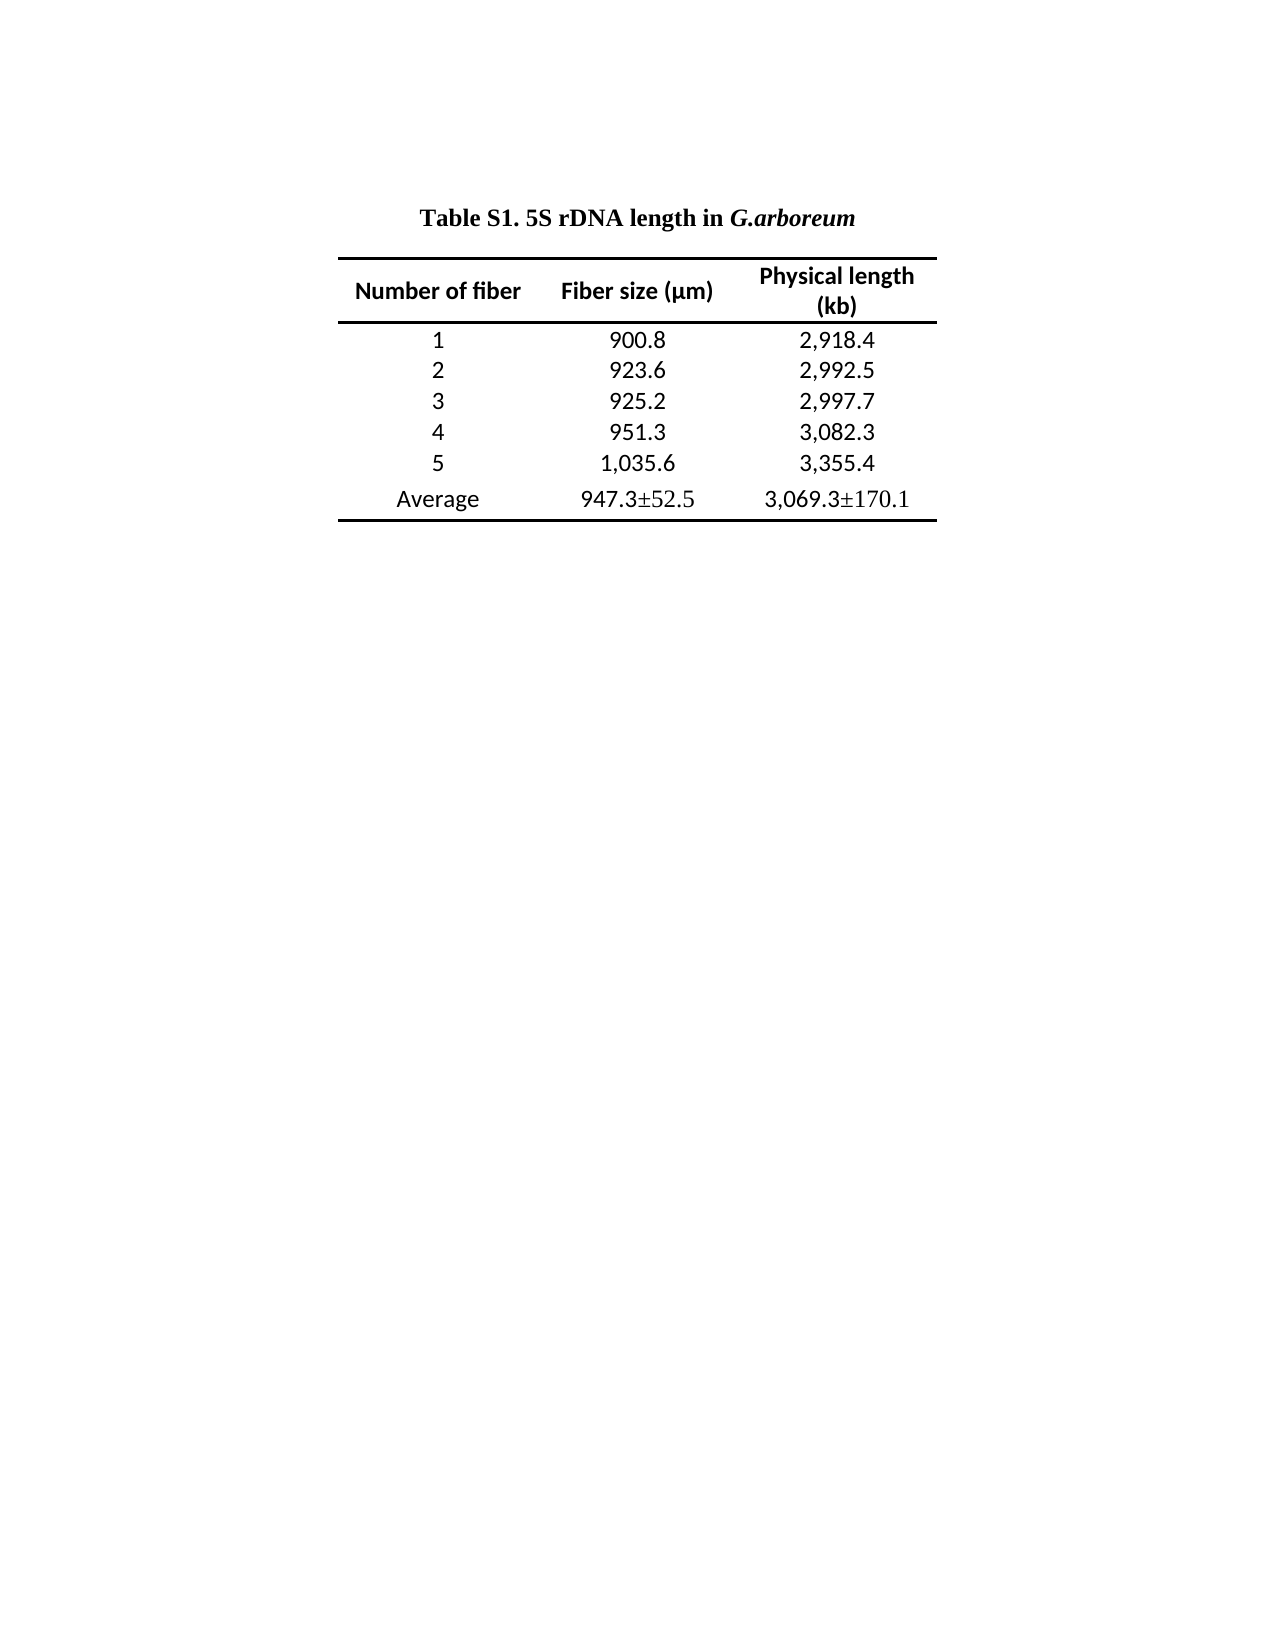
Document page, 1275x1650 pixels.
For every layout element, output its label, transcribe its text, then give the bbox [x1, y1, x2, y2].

table_cell 3,355.4 [737, 446, 937, 478]
text Table S1. 5S rDNA length in G.arboreum [150, 203, 1125, 232]
table_header Physical length (kb) [737, 260, 937, 321]
table_cell 1 [338, 324, 538, 355]
table_cell 2,997.7 [737, 385, 937, 416]
table_cell 2,918.4 [737, 324, 937, 355]
table_cell 5 [338, 446, 538, 478]
table_cell 2,992.5 [737, 355, 937, 385]
table_cell 925.2 [538, 385, 737, 416]
table_cell 3,069.3±170.1 [737, 478, 937, 519]
table_cell 3 [338, 385, 538, 416]
table_cell 2 [338, 355, 538, 385]
table_cell 947.3±52.5 [538, 478, 737, 519]
table_cell 923.6 [538, 355, 737, 385]
table_header Number of fiber [338, 260, 538, 321]
table_cell 900.8 [538, 324, 737, 355]
table_cell 4 [338, 416, 538, 446]
table_cell Average [338, 478, 538, 519]
table_header Fiber size (µm) [538, 260, 737, 321]
table_cell 1,035.6 [538, 446, 737, 478]
table_cell 3,082.3 [737, 416, 937, 446]
table_cell 951.3 [538, 416, 737, 446]
